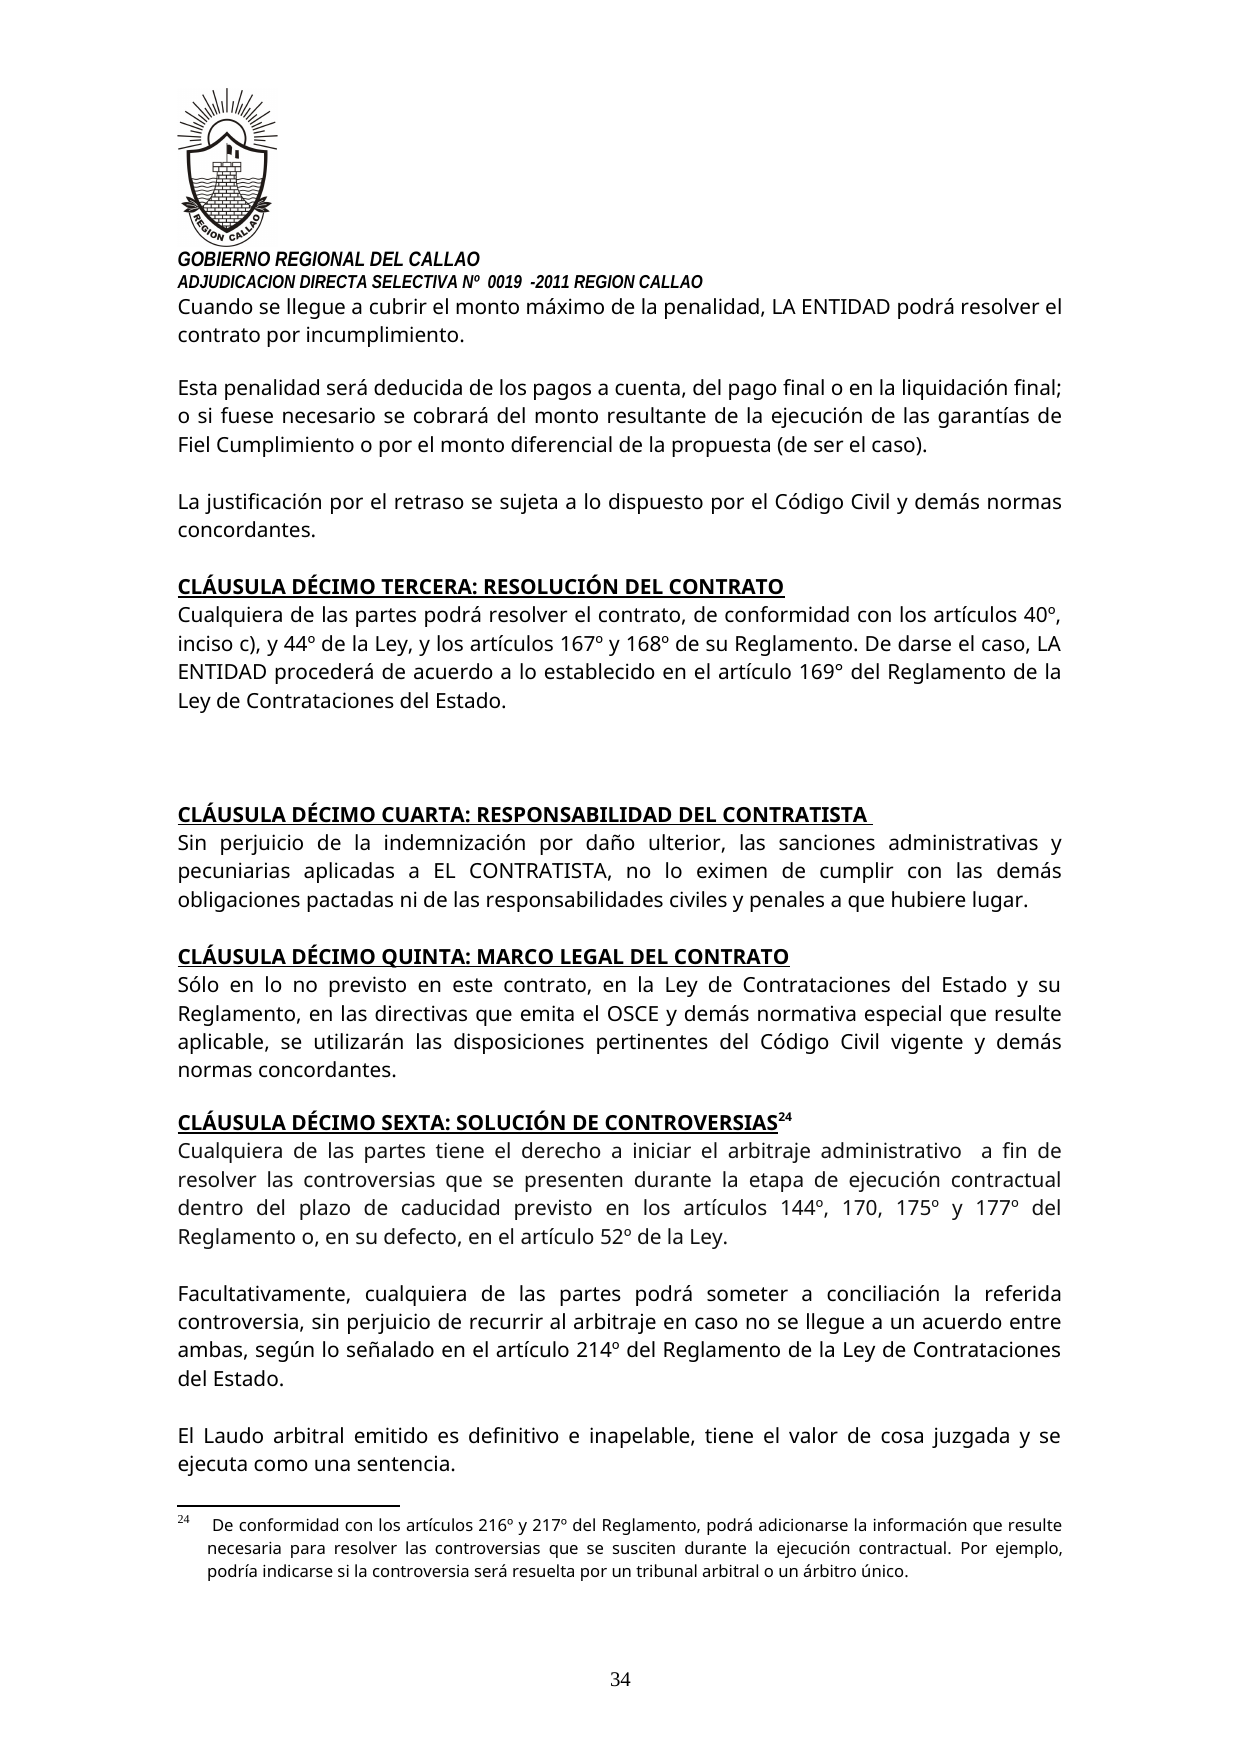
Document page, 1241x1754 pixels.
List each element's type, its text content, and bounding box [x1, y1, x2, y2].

text Cualquiera de las partes tiene el derecho a iniciar el arbitraje administrativo a fin de resolver las controversias que se presenten durante la etapa de ejecución contractual dentro del plazo de caducidad previsto en los artículos 144º, 170, 175º y 177º del Reglamento o, en su defecto, en el artículo 52º de [177, 1137, 1063, 1250]
subtitle CLÁUSULA DÉCIMO TERCERA: RESOLUCIÓN DEL CONTRATO [177, 572, 1063, 601]
text CLÁUSULA DÉCIMO SEXTA: SOLUCIÓN DE CONTROVERSIAS [177, 1108, 1063, 1137]
subtitle CLÁUSULA DÉCIMO QUINTA: MARCO LEGAL DEL CONTRATO [177, 942, 1063, 970]
text Sólo en lo no previsto en este contrato, en de Contrataciones del Estado y su Reglamento, en las directivas que emita el OSCE y demás normativa especial que resulte aplicable, se utilizarán las disposiciones pertinentes del Código Civil vigente y demás normas concordantes. [177, 970, 1063, 1084]
text Facultativamente, cualquiera de las partes podrá someter a conciliación la referida controversia, sin perjuicio de recurrir al arbitraje en caso no se llegue a un acuerdo entre ambas, según lo señalado en el artículo 214º del Reglamento de de Contrataciones del Estado. [177, 1279, 1063, 1392]
text Esta penalidad será deducida de los pagos a cuenta, del pago final o en la liquidación final; o si fuese necesario se cobrará del monto resultante de la ejecución de las garantías de Fiel Cumplimiento o por el monto diferencial de la propuesta (de ser el caso). [177, 373, 1063, 458]
text Cualquiera de las partes podrá resolver el contrato, de conformidad con los artículos 40º, inciso c), y 44º de , y los artículos 167º y 168º de su Reglamento. De darse el caso, procederá de acuerdo a lo establecido en el artículo 169° del Reglamento de de Contrataciones del Estado. [177, 601, 1063, 714]
text La justificación por el retraso se sujeta a lo dispuesto por el Código Civil y demás normas concordantes. [177, 487, 1063, 544]
subtitle CLÁUSULA DÉCIMO CUARTA: RESPONSABILIDAD DEL CONTRATISTA [177, 800, 1063, 828]
picture [177, 88, 278, 247]
text Sin perjuicio de la indemnización por daño ulterior, las sanciones administrativas y pecuniarias aplicadas a EL CONTRATISTA, no lo eximen de cumplir con las demás obligaciones pactadas ni de las responsabilidades civiles y penales a que hubiere lugar. [177, 828, 1063, 913]
text El Laudo arbitral emitido es definitivo e inapelable, tiene el valor de cosa juzgada y se ejecuta como una sentencia. [177, 1421, 1063, 1478]
text Cuando se llegue a cubrir el monto máximo de la penalidad, podrá resolver el contrato por incumplimiento. [177, 292, 1063, 349]
